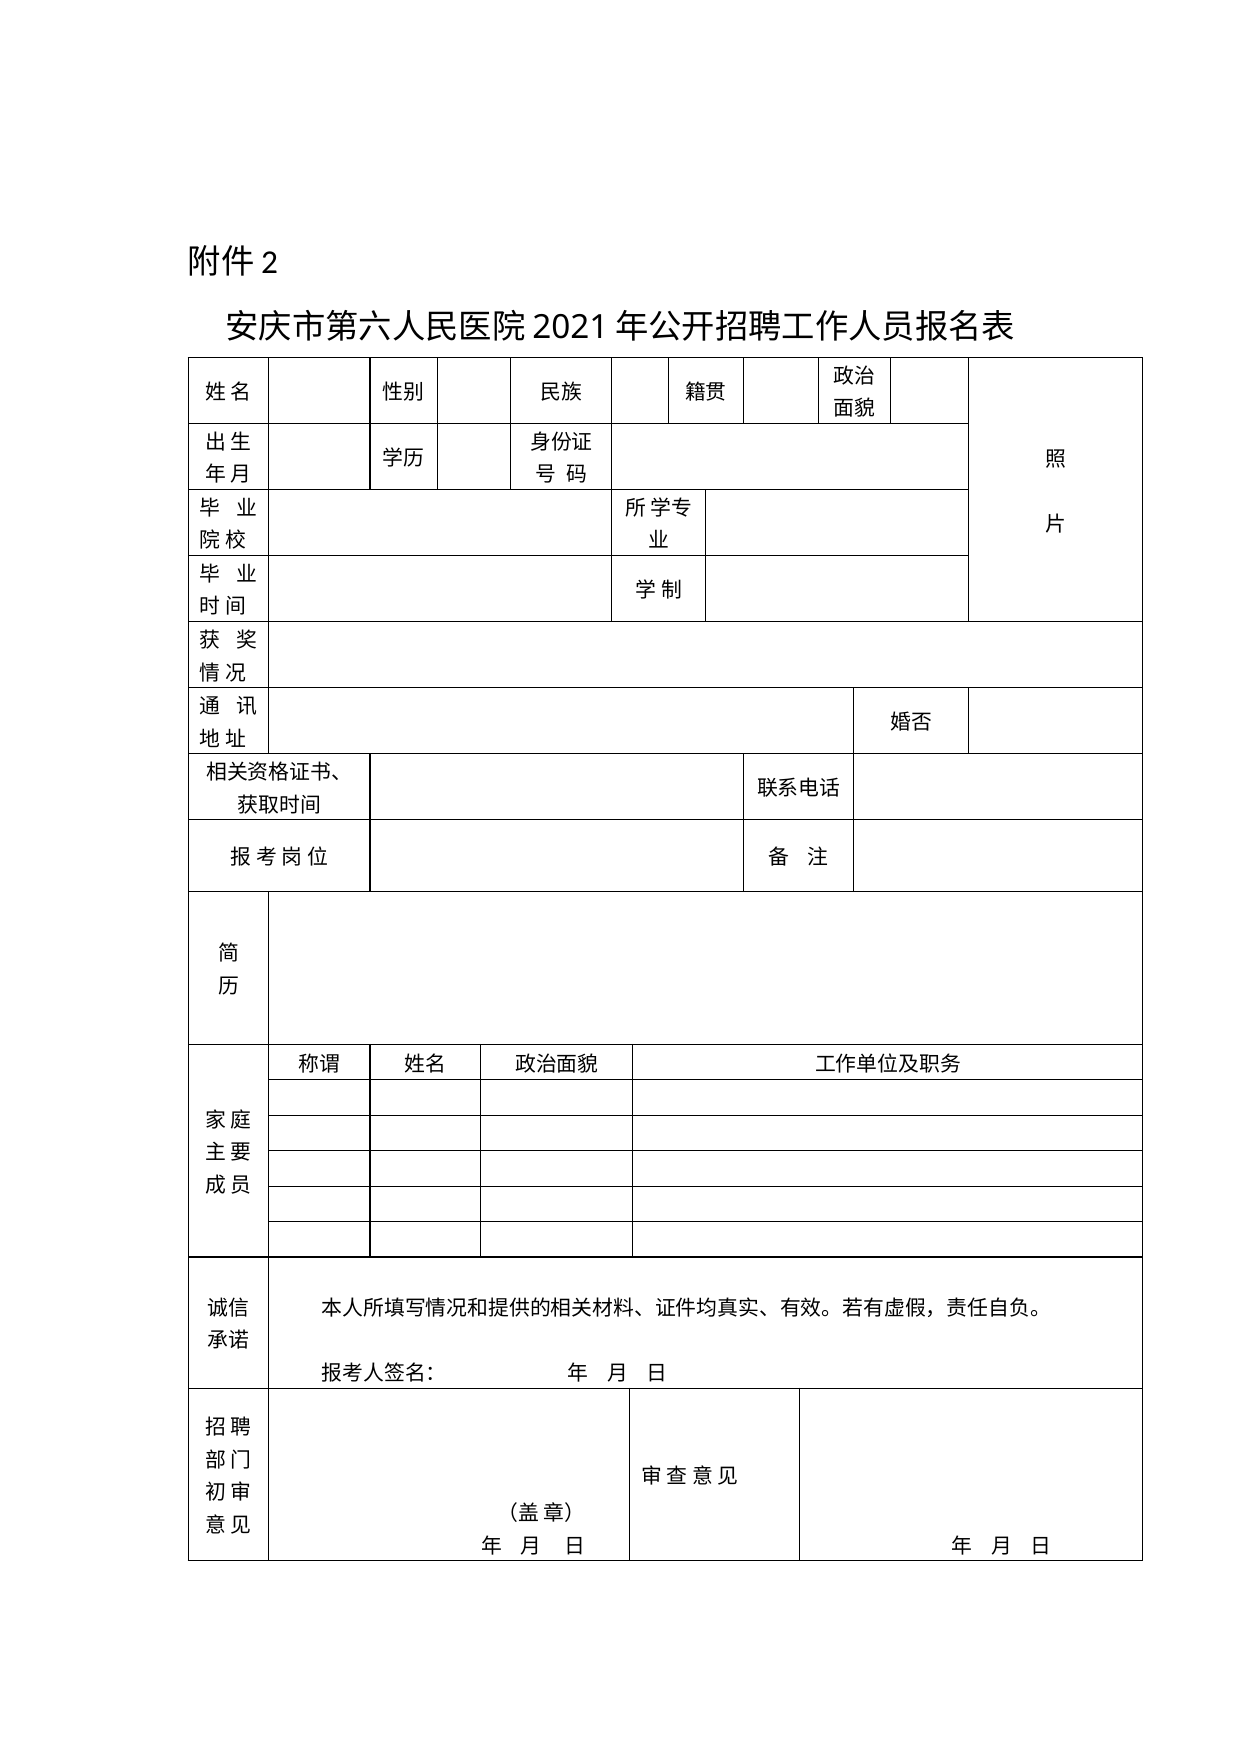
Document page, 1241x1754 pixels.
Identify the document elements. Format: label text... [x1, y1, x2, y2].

table_cell [269, 1080, 369, 1115]
table_cell [269, 556, 611, 621]
table_cell 出 生年 月 [189, 424, 268, 489]
table_cell （盖 章） 年 月 日 [269, 1389, 629, 1560]
table_cell 联系电话 [744, 754, 853, 819]
table_cell 毕业院 校 [189, 490, 268, 555]
table_cell [633, 1080, 1142, 1115]
table_cell [371, 820, 743, 891]
table_cell 通讯地 址 [189, 688, 268, 753]
table_cell [706, 556, 968, 621]
table_header [744, 358, 818, 423]
table_cell [269, 424, 369, 489]
table_header 姓 名 [189, 358, 268, 423]
table_cell 学历 [371, 424, 437, 489]
text 安庆市第六人民医院2021年公开招聘工作人员报名表 [187, 292, 1053, 357]
table_cell 政治面貌 [481, 1045, 632, 1079]
table_cell 诚信承诺 [189, 1258, 268, 1387]
table_header [891, 358, 968, 423]
table_cell [371, 1080, 480, 1115]
table_cell 报 考 岗 位 [189, 820, 369, 891]
table_cell [633, 1187, 1142, 1221]
table_cell 家 庭主 要成 员 [189, 1045, 268, 1256]
table_header [269, 358, 369, 423]
table_cell 相关资格证书、 获取时间 [189, 754, 369, 819]
table_cell [269, 1187, 369, 1221]
text 附件2 [187, 227, 1053, 292]
table_header [438, 358, 510, 423]
table_cell [269, 892, 1142, 1044]
table_cell [371, 1151, 480, 1186]
table_cell 所 学专 业 [612, 490, 705, 555]
table_header 照 片 [969, 358, 1142, 621]
table_cell 招 聘部 门初 审意 见 [189, 1389, 268, 1560]
table_cell [633, 1222, 1142, 1256]
table_cell 毕业时 间 [189, 556, 268, 621]
table_cell [371, 754, 743, 819]
table_cell [854, 754, 1142, 819]
table_header [612, 358, 668, 423]
table_cell [371, 1222, 480, 1256]
table_header 政治面貌 [819, 358, 890, 423]
table_cell [481, 1080, 632, 1115]
table_cell 年 月 日 [800, 1389, 1142, 1560]
table_cell [481, 1222, 632, 1256]
table_cell 备 注 [744, 820, 853, 891]
table_cell 称谓 [269, 1045, 369, 1079]
table_cell 工作单位及职务 [633, 1045, 1142, 1079]
table_cell 获奖情 况 [189, 622, 268, 687]
table_cell 审 查 意 见 [630, 1389, 799, 1560]
table_cell [269, 1222, 369, 1256]
table_cell [438, 424, 510, 489]
table_cell [371, 1187, 480, 1221]
table_header 性别 [371, 358, 437, 423]
table_cell [269, 490, 611, 555]
table_cell [269, 622, 1142, 687]
table_cell [269, 1151, 369, 1186]
table_cell 身份证号 码 [511, 424, 611, 489]
table_cell 婚否 [854, 688, 968, 753]
table_cell [269, 688, 853, 753]
table_cell 学 制 [612, 556, 705, 621]
table_cell [371, 1116, 480, 1150]
table_header 籍贯 [669, 358, 743, 423]
table_cell [854, 820, 1142, 891]
table_cell [481, 1116, 632, 1150]
table_cell 简 历 [189, 892, 268, 1044]
table_cell [633, 1151, 1142, 1186]
table_cell [481, 1151, 632, 1186]
table_cell [969, 688, 1142, 753]
table_cell [633, 1116, 1142, 1150]
table_cell 姓名 [371, 1045, 480, 1079]
table_cell 本人所填写情况和提供的相关材料、证件均真实、有效。若有虚假，责任自负。 报考人签名： 年 月 日 [269, 1258, 1142, 1387]
table_header 民族 [511, 358, 611, 423]
table_cell [481, 1187, 632, 1221]
table_cell [612, 424, 968, 489]
table_cell [706, 490, 968, 555]
table_cell [269, 1116, 369, 1150]
